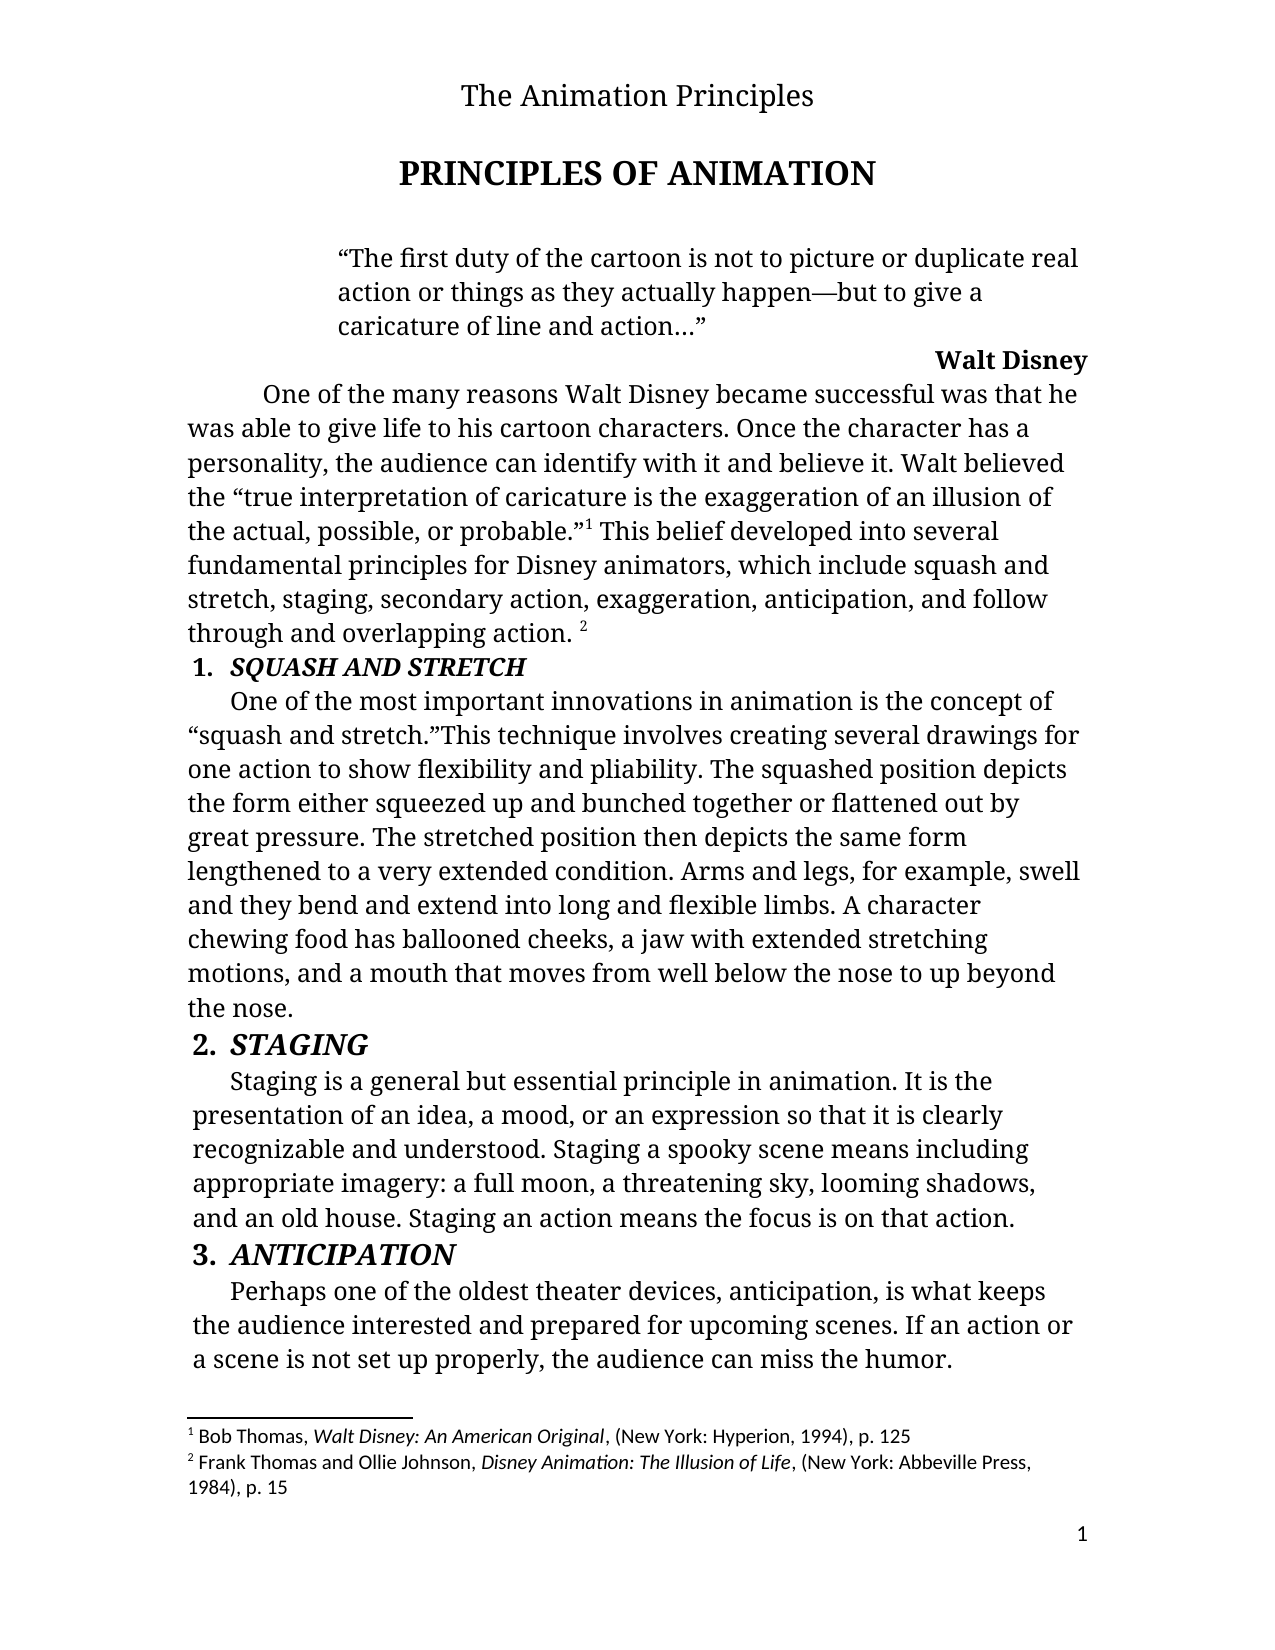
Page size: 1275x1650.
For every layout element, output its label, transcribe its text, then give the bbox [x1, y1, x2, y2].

list STAGING [192, 1024, 1087, 1064]
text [192, 1274, 1087, 1376]
list SQUASH AND STRETCH [192, 649, 1087, 684]
text One of the many reasons Walt Disney became successful was that he was able to give life to his cartoon characters. Once the character has a personality, the audience can identify with it and believe it. Walt believed the “true interpretation of caricature is the exaggeration of an illusion of the actual, possible, or probable.” This belief developed into several fundamental principles for Disney animators, which include squash and stretch, staging, secondary action, exaggeration, anticipation, and follow through and overlapping action. [187, 377, 1087, 649]
list ANTICIPATION [192, 1234, 1087, 1274]
text PRINCIPLES OF ANIMATION [187, 150, 1087, 195]
text One of the most important innovations in animation is the concept of “squash and stretch.”This technique involves creating several drawings for one action to show flexibility and pliability. The squashed position depicts the form either squeezed up and bunched together or flattened out by great pressure. The stretched position then depicts the same form lengthened to a very extended condition. Arms and legs, for example, swell and they bend and extend into long and flexible limbs. A character chewing food has ballooned cheeks, a jaw with extended stretching motions, and a mouth that moves from well below the nose to up beyond the nose. [187, 684, 1087, 1024]
text Staging is a general but essential principle in animation. It is the presentation of an idea, a mood, or an expression so that it is clearly recognizable and understood. Staging a spooky scene means including appropriate imagery: a full moon, a threatening sky, looming shadows, and an old house. Staging an action means the focus is on that action. [192, 1064, 1087, 1234]
text Walt Disney [337, 343, 1087, 377]
text “The first duty of the cartoon is not to picture or duplicate real action or things as they actually happen—but to give a caricature of line and action…” [337, 241, 1087, 343]
